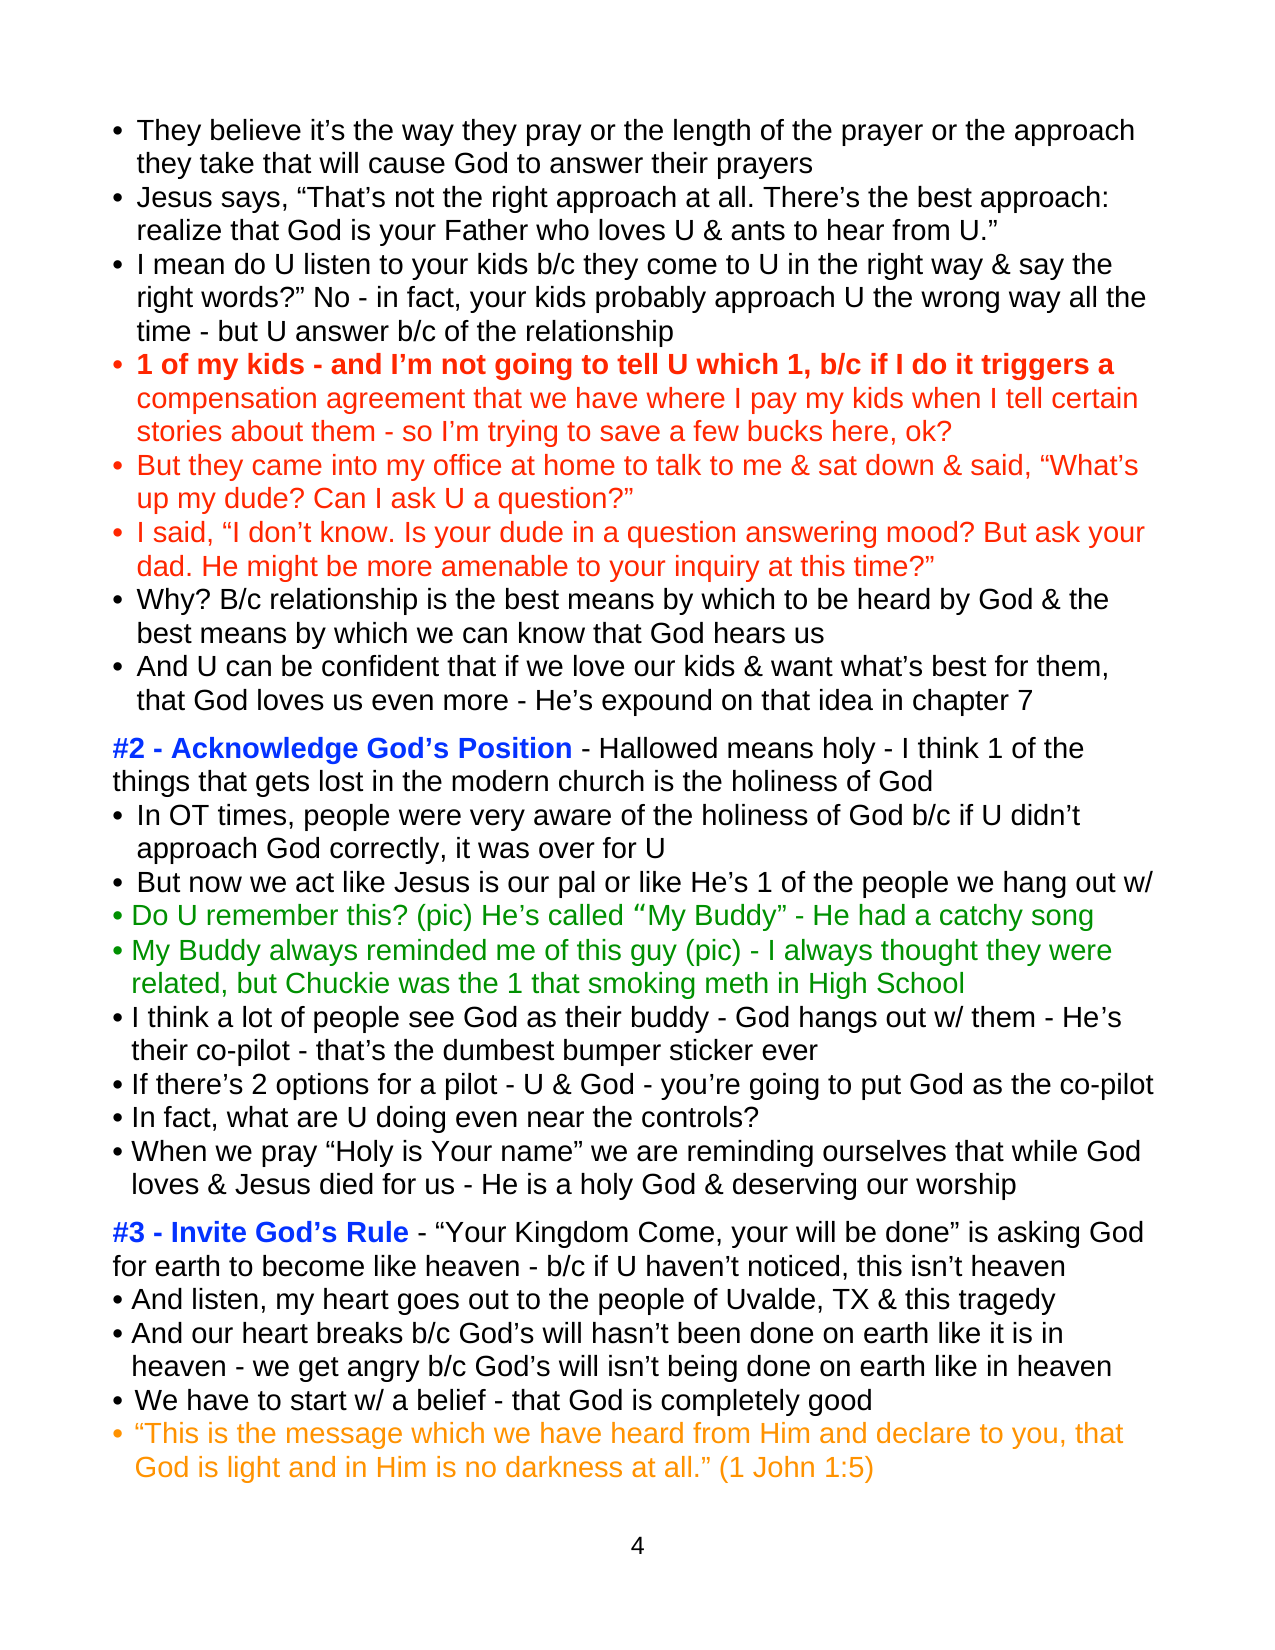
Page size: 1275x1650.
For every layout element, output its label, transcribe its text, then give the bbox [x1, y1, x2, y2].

list I said, “I don’t know. Is your dude in a question answering mood? But ask your dad. He might be more amenable to your inquiry at this time?” [112, 515, 1162, 582]
list 1 of my kids - and I’m not going to tell U which 1, b/c if I do it triggers a compensation agreement that we have where I pay my kids when I tell certain stories about them - so I’m trying to save a few bucks here, ok? [112, 347, 1162, 448]
list When we pray “Holy is Your name” we are reminding ourselves that while God loves & Jesus died for us - He is a holy God & deserving our worship [112, 1134, 1162, 1201]
text #2 - Acknowledge God’s Position - Hallowed means holy - I think 1 of the things that gets lost in the modern church is the holiness of God [112, 731, 1162, 798]
list They believe it’s the way they pray or the length of the prayer or the approach they take that will cause God to answer their prayers [112, 112, 1162, 179]
list And our heart breaks b/c God’s will hasn’t been done on earth like it is in heaven - we get angry b/c God’s will isn’t being done on earth like in heaven [112, 1316, 1162, 1383]
list I think a lot of people see God as their buddy - God hangs out w/ them - He’s their co-pilot - that’s the dumbest bumper sticker ever [112, 1000, 1162, 1067]
list In fact, what are U doing even near the controls? [112, 1100, 1162, 1134]
list Why? B/c relationship is the best means by which to be heard by God & the best means by which we can know that God hears us [112, 582, 1162, 649]
list But now we act like Jesus is our pal or like He’s 1 of the people we hang out w/ [112, 865, 1162, 898]
list My Buddy always reminded me of this guy (pic) - I always thought they were related, but Chuckie was the 1 that smoking meth in High School [112, 933, 1162, 1000]
list I mean do U listen to your kids b/c they come to U in the right way & say the right words?” No - in fact, your kids probably approach U the wrong way all the time - but U answer b/c of the relationship [112, 247, 1162, 347]
list We have to start w/ a belief - that God is completely good [112, 1383, 1162, 1417]
list “This is the message which we have heard from Him and declare to you, that God is light and in Him is no darkness at all.” (1 John 1:5) [112, 1417, 1162, 1484]
list But they came into my office at home to talk to me & sat down & said, “What’s up my dude? Can I ask U a question?” [112, 448, 1162, 515]
list Jesus says, “That’s not the right approach at all. There’s the best approach: realize that God is your Father who loves U & ants to hear from U.” [112, 179, 1162, 247]
list If there’s 2 options for a pilot - U & God - you’re going to put God as the co-pilot [112, 1067, 1162, 1100]
list In OT times, people were very aware of the holiness of God b/c if U didn’t approach God correctly, it was over for U [112, 798, 1162, 865]
text #3 - Invite God’s Rule - “Your Kingdom Come, your will be done” is asking God for earth to become like heaven - b/c if U haven’t noticed, this isn’t heaven [112, 1215, 1162, 1282]
list Do U remember this? (pic) He’s called “My Buddy” - He had a catchy song [112, 898, 1162, 933]
list And listen, my heart goes out to the people of Uvalde, TX & this tragedy [112, 1282, 1162, 1316]
list And U can be confident that if we love our kids & want what’s best for them, that God loves us even more - He’s expound on that idea in chapter 7 [112, 649, 1162, 716]
